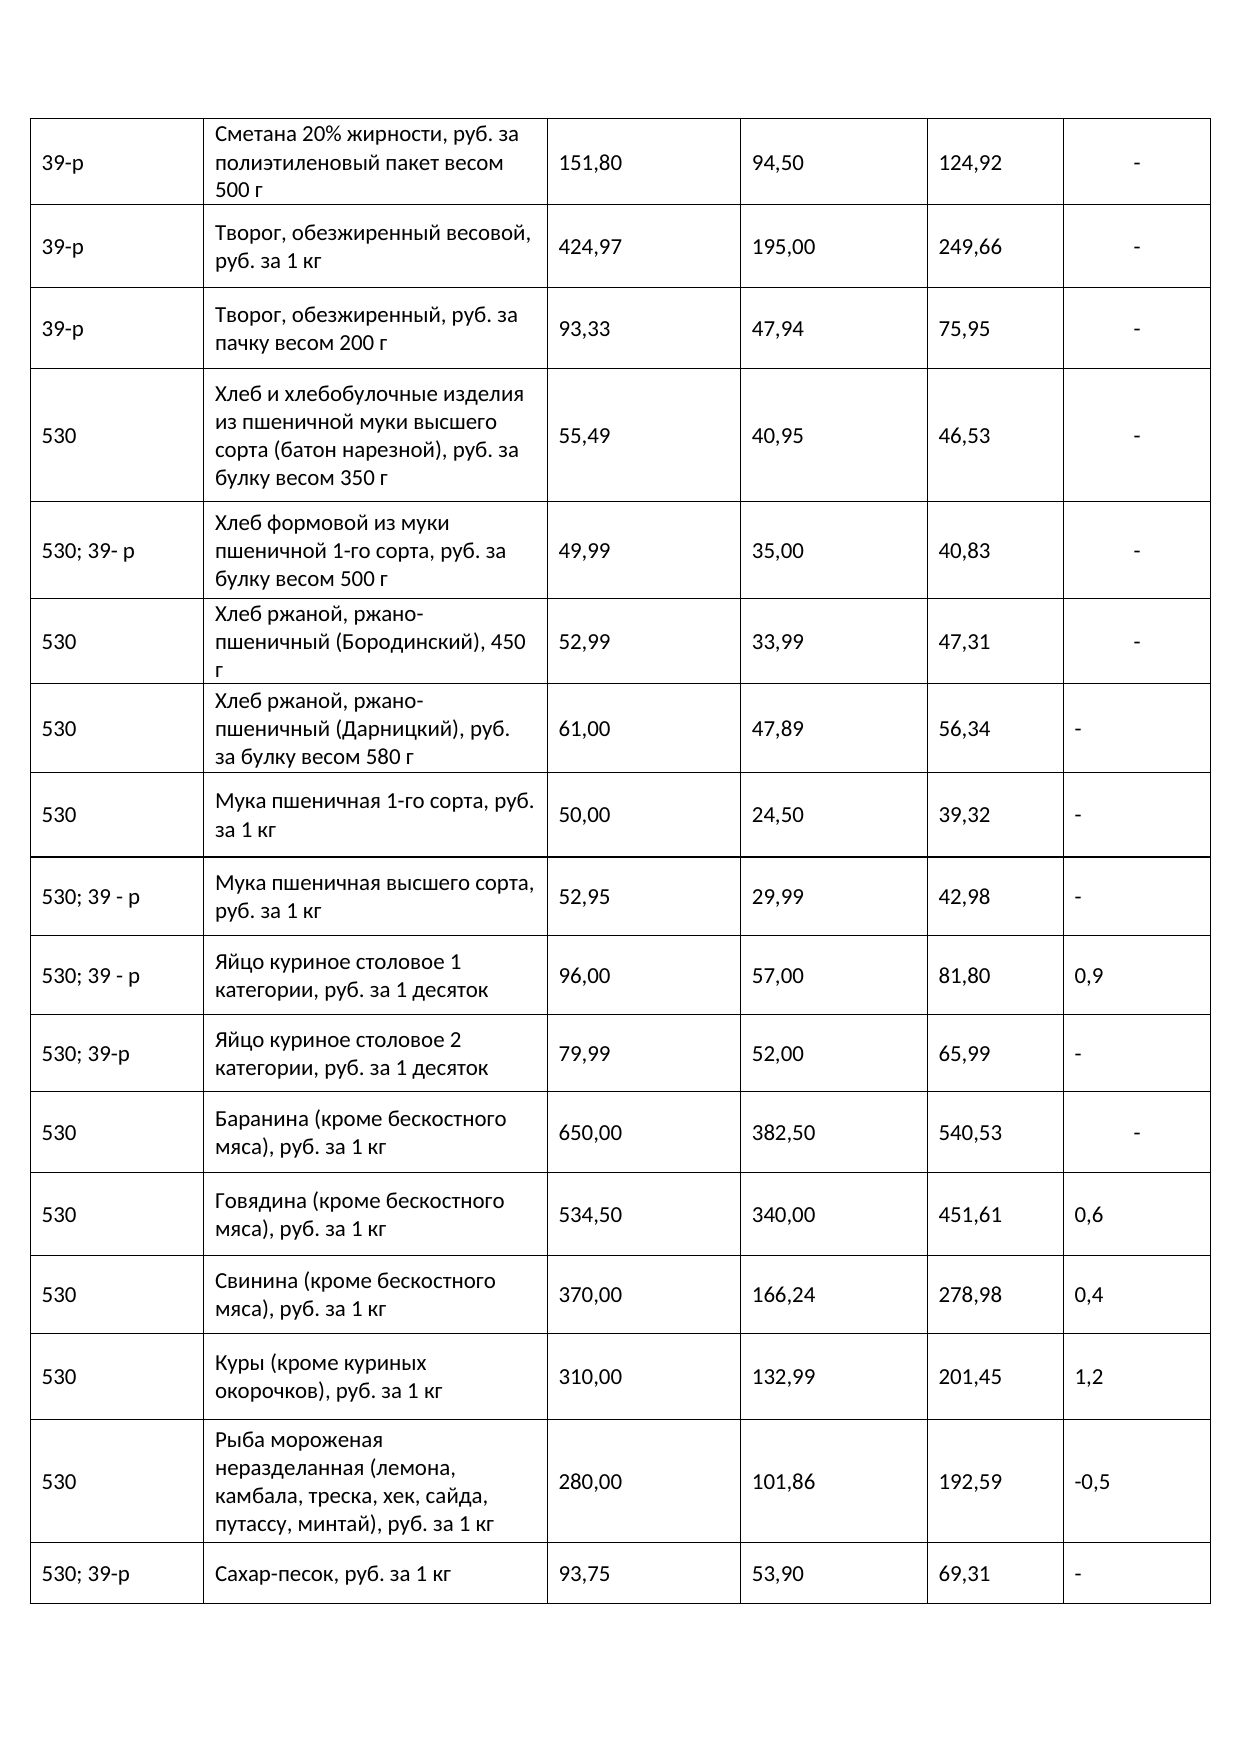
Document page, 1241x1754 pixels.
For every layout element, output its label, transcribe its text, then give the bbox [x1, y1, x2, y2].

table_cell 93,75 [548, 1543, 740, 1603]
table_cell 39,32 [928, 773, 1063, 856]
table_cell 40,83 [928, 502, 1063, 598]
table_cell Говядина (кроме бескостного мяса), руб. за 1 кг [204, 1173, 547, 1255]
table_cell 42,98 [928, 858, 1063, 934]
table_cell 57,00 [741, 936, 927, 1014]
table_cell 382,50 [741, 1092, 927, 1172]
table_cell 29,99 [741, 858, 927, 934]
table_cell Баранина (кроме бескостного мяса), руб. за 1 кг [204, 1092, 547, 1172]
table_cell 192,59 [928, 1420, 1063, 1542]
table_cell - [1064, 599, 1210, 683]
table_cell 39-р [31, 205, 203, 287]
table_cell 530 [31, 773, 203, 856]
table_cell Куры (кроме куриных окорочков), руб. за 1 кг [204, 1334, 547, 1419]
table_cell 0,6 [1064, 1173, 1210, 1255]
table_cell Яйцо куриное столовое 2 категории, руб. за 1 десяток [204, 1015, 547, 1091]
table_cell 530; 39 - р [31, 858, 203, 934]
table_cell 0,4 [1064, 1256, 1210, 1333]
table_cell 24,50 [741, 773, 927, 856]
table_cell Свинина (кроме бескостного мяса), руб. за 1 кг [204, 1256, 547, 1333]
table_cell 47,89 [741, 684, 927, 772]
table_cell - [1064, 288, 1210, 368]
table_cell Мука пшеничная 1-го сорта, руб. за 1 кг [204, 773, 547, 856]
table_cell 530 [31, 1420, 203, 1542]
table_cell 530; 39- р [31, 502, 203, 598]
table_cell Творог, обезжиренный, руб. за пачку весом 200 г [204, 288, 547, 368]
table_cell 530 [31, 599, 203, 683]
table_cell Творог, обезжиренный весовой, руб. за 1 кг [204, 205, 547, 287]
table_cell 39-р [31, 288, 203, 368]
table_cell 40,95 [741, 369, 927, 501]
table_cell 340,00 [741, 1173, 927, 1255]
table_cell - [1064, 205, 1210, 287]
table_cell 47,31 [928, 599, 1063, 683]
table_cell 50,00 [548, 773, 740, 856]
table_cell - [1064, 119, 1210, 204]
table_cell Рыба мороженая неразделанная (лемона, камбала, треска, хек, сайда, путассу, минтай), руб. за 1 кг [204, 1420, 547, 1542]
table_cell 132,99 [741, 1334, 927, 1419]
table_cell 101,86 [741, 1420, 927, 1542]
table_cell - [1064, 773, 1210, 856]
table_cell 151,80 [548, 119, 740, 204]
table_cell 650,00 [548, 1092, 740, 1172]
table_cell 530; 39 - р [31, 936, 203, 1014]
table_cell - [1064, 684, 1210, 772]
table_cell 93,33 [548, 288, 740, 368]
table_cell - [1064, 1543, 1210, 1603]
table_cell 201,45 [928, 1334, 1063, 1419]
table_cell 530 [31, 1173, 203, 1255]
table_cell 530; 39-р [31, 1015, 203, 1091]
table_cell 96,00 [548, 936, 740, 1014]
table_cell 56,34 [928, 684, 1063, 772]
table_cell 52,95 [548, 858, 740, 934]
table_cell Яйцо куриное столовое 1 категории, руб. за 1 десяток [204, 936, 547, 1014]
table_cell 195,00 [741, 205, 927, 287]
table_cell Сахар-песок, руб. за 1 кг [204, 1543, 547, 1603]
table_cell 69,31 [928, 1543, 1063, 1603]
table_cell 530 [31, 684, 203, 772]
table_cell 49,99 [548, 502, 740, 598]
table_cell 94,50 [741, 119, 927, 204]
table_cell - [1064, 502, 1210, 598]
table_cell 75,95 [928, 288, 1063, 368]
table_cell 424,97 [548, 205, 740, 287]
table_cell 35,00 [741, 502, 927, 598]
table_cell 530 [31, 1334, 203, 1419]
table_cell 61,00 [548, 684, 740, 772]
table_cell 124,92 [928, 119, 1063, 204]
table_cell 33,99 [741, 599, 927, 683]
table_cell Хлеб и хлебобулочные изделия из пшеничной муки высшего сорта (батон нарезной), руб. за булку весом 350 г [204, 369, 547, 501]
table_cell - [1064, 1015, 1210, 1091]
table_cell 46,53 [928, 369, 1063, 501]
table_cell Мука пшеничная высшего сорта, руб. за 1 кг [204, 858, 547, 934]
table_cell 0,9 [1064, 936, 1210, 1014]
table_cell 310,00 [548, 1334, 740, 1419]
table_cell - [1064, 1092, 1210, 1172]
table_cell Сметана 20% жирности, руб. за полиэтиленовый пакет весом 500 г [204, 119, 547, 204]
table_cell 530 [31, 369, 203, 501]
table_cell - [1064, 369, 1210, 501]
table_cell 55,49 [548, 369, 740, 501]
table_cell 278,98 [928, 1256, 1063, 1333]
table_cell 530; 39-р [31, 1543, 203, 1603]
table_cell 1,2 [1064, 1334, 1210, 1419]
table_cell Хлеб ржаной, ржано-пшеничный (Бородинский), 450 г [204, 599, 547, 683]
table_cell - [1064, 858, 1210, 934]
table_cell Хлеб ржаной, ржано-пшеничный (Дарницкий), руб. за булку весом 580 г [204, 684, 547, 772]
table_cell 79,99 [548, 1015, 740, 1091]
table_cell 53,90 [741, 1543, 927, 1603]
table_cell 166,24 [741, 1256, 927, 1333]
table_cell 81,80 [928, 936, 1063, 1014]
table_cell 370,00 [548, 1256, 740, 1333]
table_cell 534,50 [548, 1173, 740, 1255]
table_cell 65,99 [928, 1015, 1063, 1091]
table_cell 530 [31, 1092, 203, 1172]
table_cell Хлеб формовой из муки пшеничной 1-го сорта, руб. за булку весом 500 г [204, 502, 547, 598]
table_cell 280,00 [548, 1420, 740, 1542]
table_cell -0,5 [1064, 1420, 1210, 1542]
table_cell 52,00 [741, 1015, 927, 1091]
table_cell 451,61 [928, 1173, 1063, 1255]
table_cell 47,94 [741, 288, 927, 368]
table_cell 249,66 [928, 205, 1063, 287]
table_cell 52,99 [548, 599, 740, 683]
table_cell 39-р [31, 119, 203, 204]
table_cell 530 [31, 1256, 203, 1333]
table_cell 540,53 [928, 1092, 1063, 1172]
